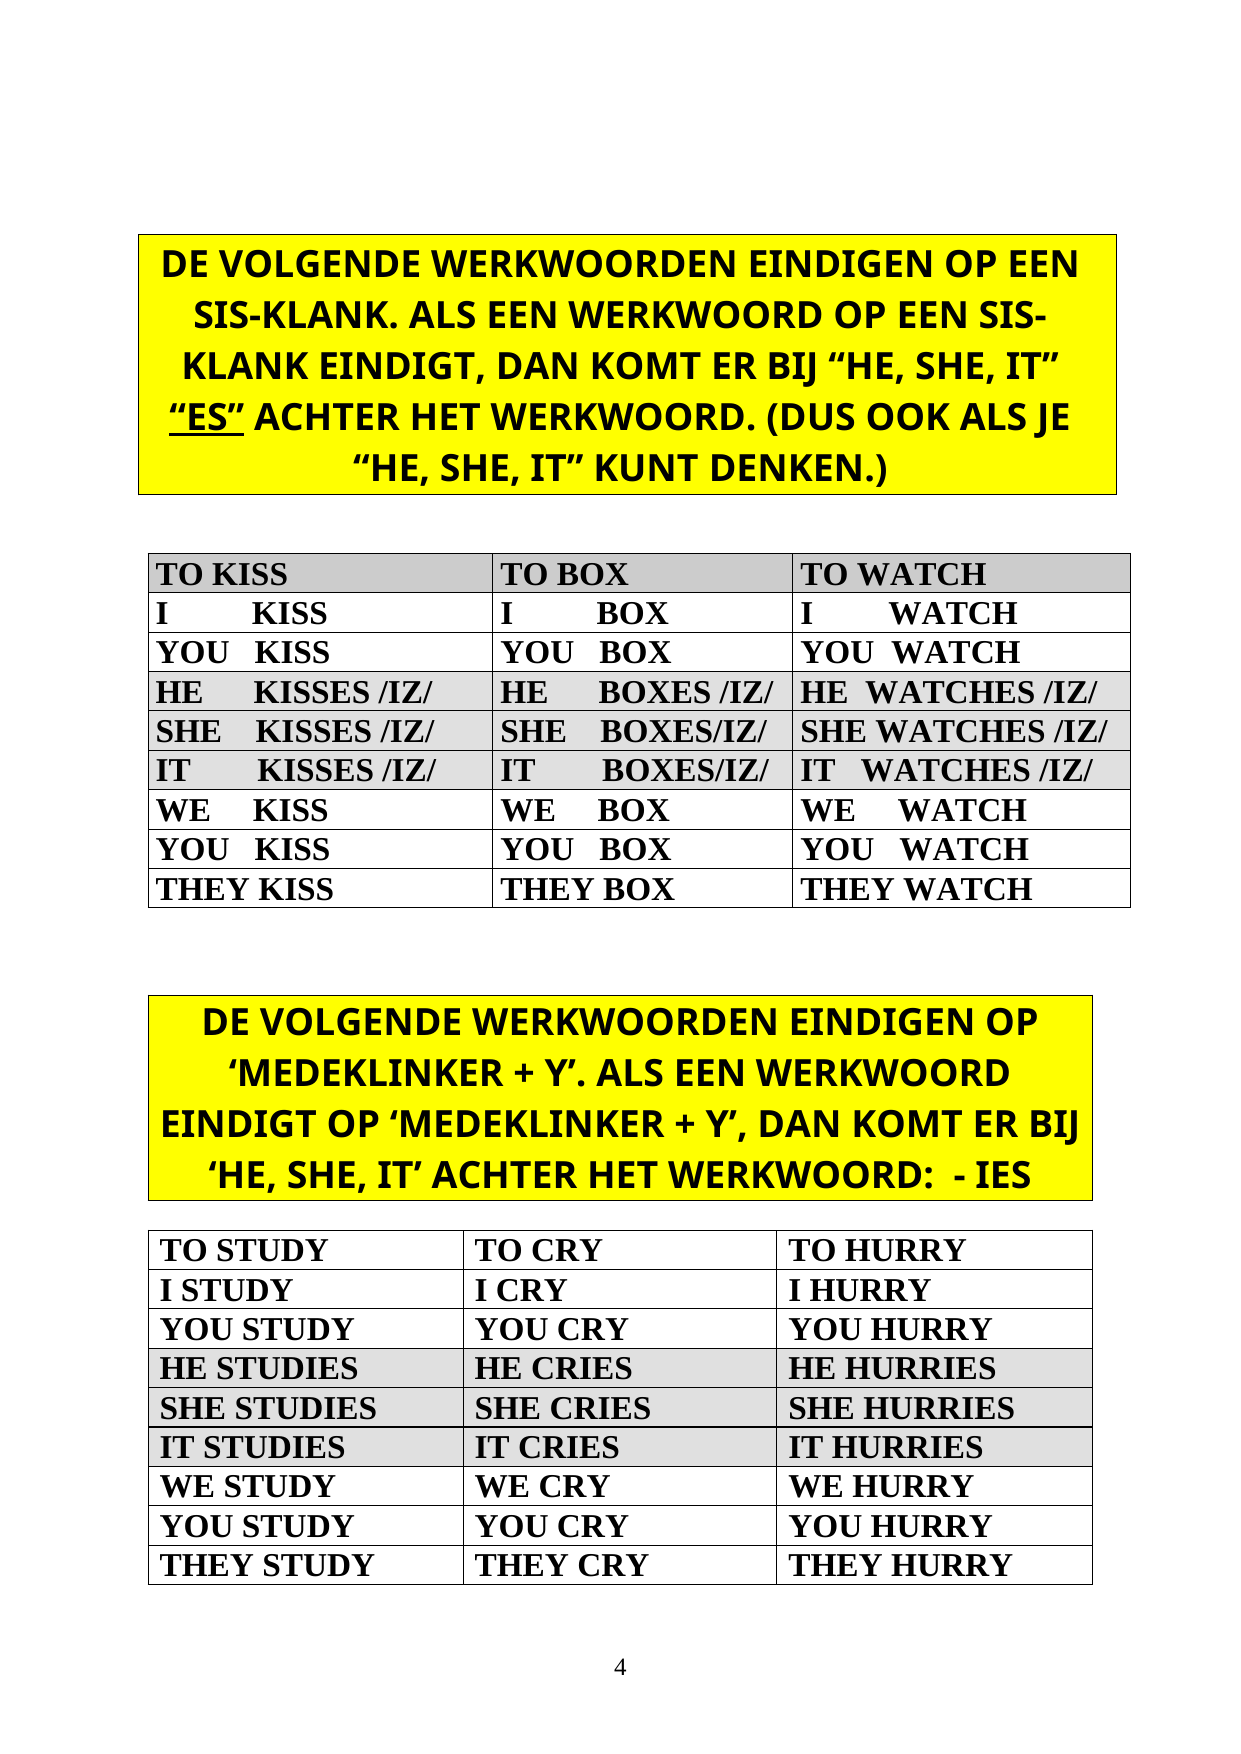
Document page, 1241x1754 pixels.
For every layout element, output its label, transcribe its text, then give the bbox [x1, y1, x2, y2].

table_cell THEY STUDY [149, 1546, 463, 1584]
table_cell HE HURRIES [777, 1349, 1092, 1387]
table_cell WE STUDY [149, 1467, 463, 1505]
table_cell YOU KISS [149, 633, 492, 671]
table_header DE VOLGENDE WERKWOORDEN EINDIGEN OP ‘MEDEKLINKER + Y’. ALS EEN WERKWOORD EINDIGT OP ‘MEDEKLINKER + Y’, DAN KOMT ER BIJ ‘HE, SHE, IT’ ACHTER HET WERKWOORD: - IES [149, 996, 1092, 1200]
table_cell IT KISSES /IZ/ [149, 751, 492, 789]
table_header TO WATCH [793, 554, 1130, 592]
table_cell WE KISS [149, 790, 492, 828]
text DE VOLGENDE WERKWOORDEN EINDIGEN OP EEN SIS-KLANK. ALS EEN WERKWOORD OP EEN SIS-KLANK EINDIGT, DAN KOMT ER BIJ “HE, SHE, IT” “ES” ACHTER HET WERKWOORD. (DUS OOK ALS JE “HE, SHE, IT” KUNT DENKEN.) [139, 235, 1116, 494]
table_cell YOU HURRY [777, 1309, 1092, 1348]
table_cell IT HURRIES [777, 1428, 1092, 1466]
table_cell THEY KISS [149, 869, 492, 907]
table_cell THEY CRY [464, 1546, 776, 1584]
table_cell I BOX [493, 593, 792, 632]
table_cell WE WATCH [793, 790, 1130, 828]
table_cell SHE STUDIES [149, 1388, 463, 1426]
table_cell YOU WATCH [793, 830, 1130, 868]
table_cell SHE HURRIES [777, 1388, 1092, 1426]
table_cell I STUDY [149, 1270, 463, 1308]
table_cell IT BOXES/IZ/ [493, 751, 792, 789]
table_cell I KISS [149, 593, 492, 632]
table_cell I HURRY [777, 1270, 1092, 1308]
table_cell YOU CRY [464, 1309, 776, 1348]
table_cell SHE WATCHES /IZ/ [793, 711, 1130, 750]
table_header TO STUDY [149, 1231, 463, 1269]
table_cell IT CRIES [464, 1428, 776, 1466]
table_cell YOU STUDY [149, 1309, 463, 1348]
table_cell SHE KISSES /IZ/ [149, 711, 492, 750]
table_cell HE BOXES /IZ/ [493, 672, 792, 710]
table_header TO CRY [464, 1231, 776, 1269]
table_cell YOU HURRY [777, 1506, 1092, 1544]
table_cell SHE BOXES/IZ/ [493, 711, 792, 750]
table_cell HE CRIES [464, 1349, 776, 1387]
table_cell WE HURRY [777, 1467, 1092, 1505]
table_cell WE CRY [464, 1467, 776, 1505]
table_cell SHE CRIES [464, 1388, 776, 1426]
table_cell HE KISSES /IZ/ [149, 672, 492, 710]
table_header TO HURRY [777, 1231, 1092, 1269]
table_cell HE WATCHES /IZ/ [793, 672, 1130, 710]
table_cell THEY BOX [493, 869, 792, 907]
table_cell I CRY [464, 1270, 776, 1308]
table_header TO KISS [149, 554, 492, 592]
table_cell YOU KISS [149, 830, 492, 868]
table_cell WE BOX [493, 790, 792, 828]
table_cell THEY WATCH [793, 869, 1130, 907]
table_cell THEY HURRY [777, 1546, 1092, 1584]
table_cell HE STUDIES [149, 1349, 463, 1387]
table_cell IT WATCHES /IZ/ [793, 751, 1130, 789]
table_header TO BOX [493, 554, 792, 592]
table_cell IT STUDIES [149, 1428, 463, 1466]
table_cell I WATCH [793, 593, 1130, 632]
table_cell YOU BOX [493, 633, 792, 671]
table_cell YOU CRY [464, 1506, 776, 1544]
table_cell YOU WATCH [793, 633, 1130, 671]
table_cell YOU BOX [493, 830, 792, 868]
table_cell YOU STUDY [149, 1506, 463, 1544]
